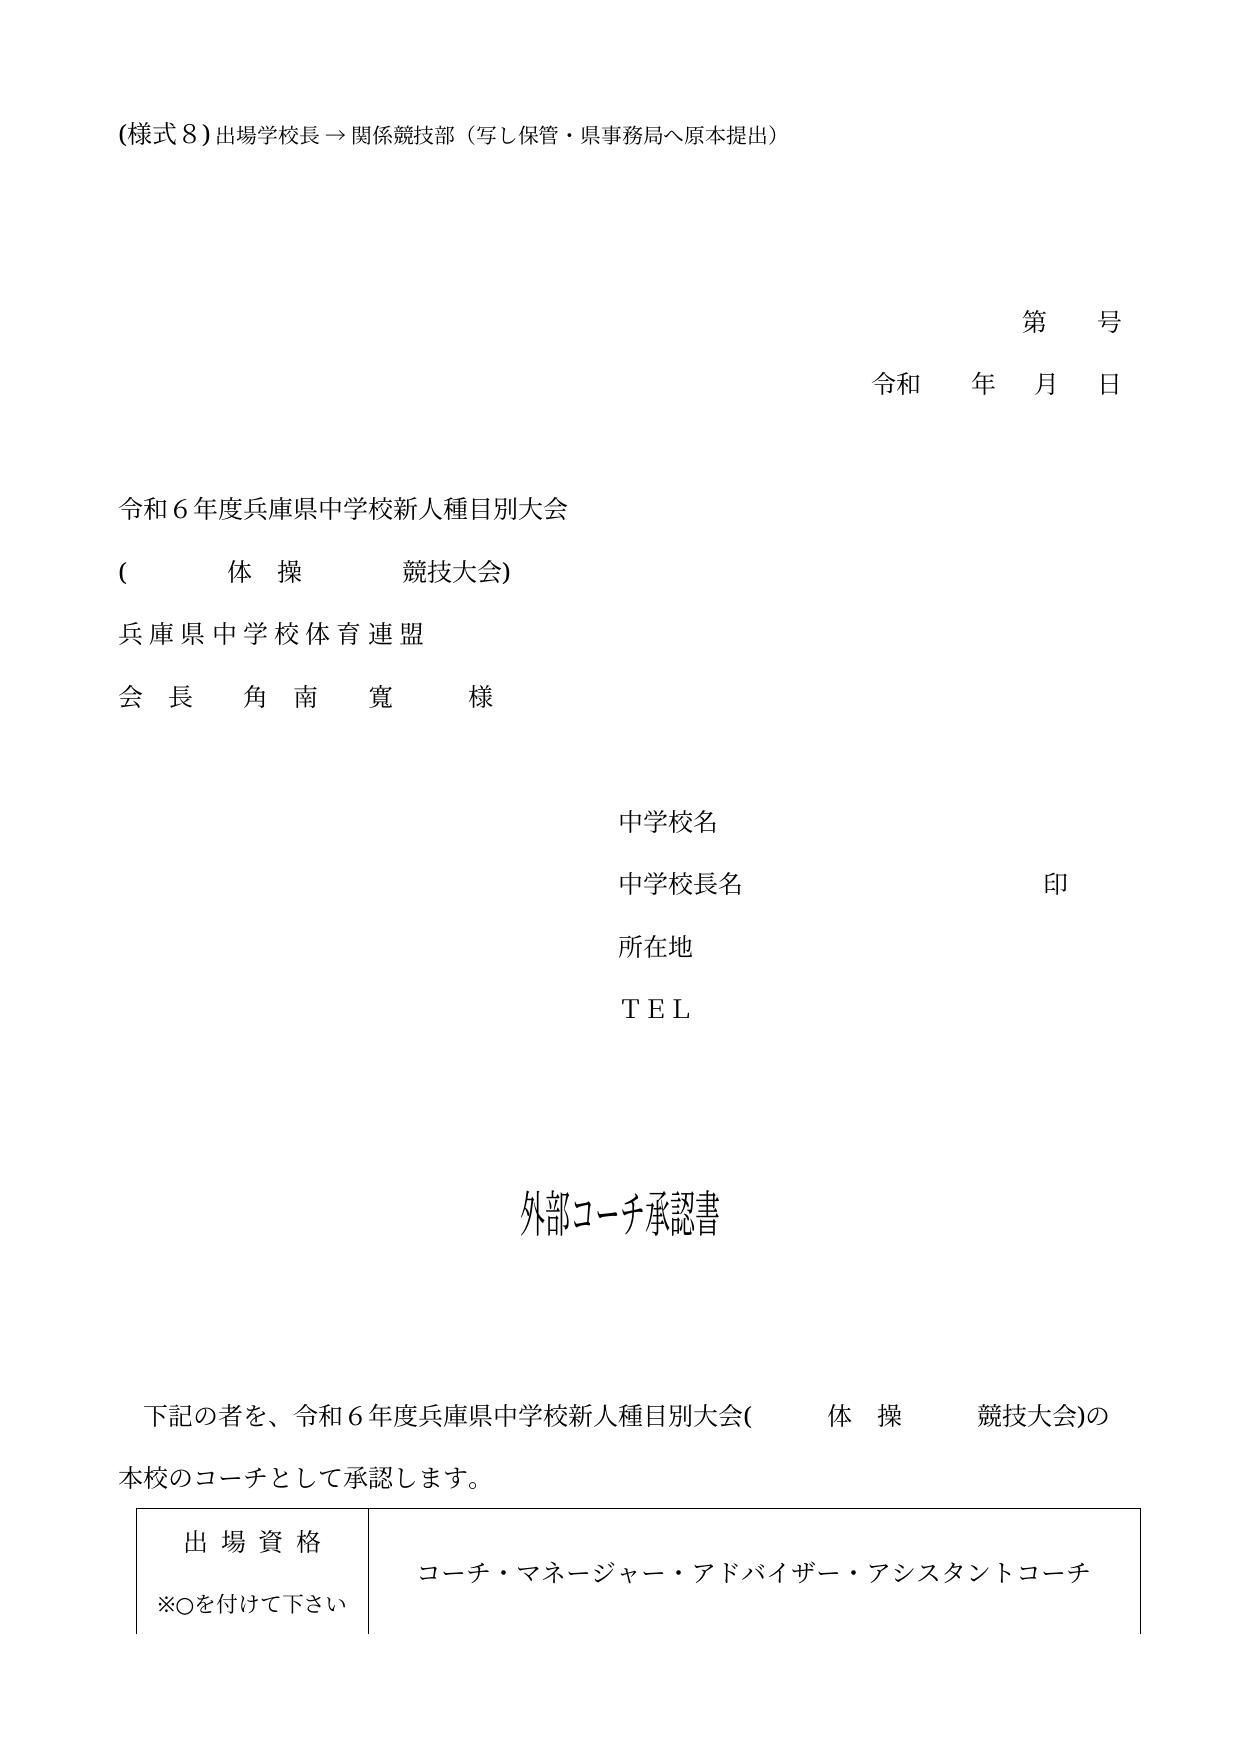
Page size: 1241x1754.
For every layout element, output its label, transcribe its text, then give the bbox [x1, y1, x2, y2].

text ( 体 操 競技大会) [118, 539, 1122, 602]
table_header 出場資格 ※○を付けて下さい [137, 1509, 368, 1634]
text 所在地 [118, 914, 1122, 977]
text 第 号 [118, 289, 1122, 352]
text 令和 年 月 日 [118, 352, 1122, 414]
text 下記の者を、令和６年度兵庫県中学校新人種目別大会( 体 操 競技大会)の本校のコーチとして承認します。 [118, 1383, 1122, 1508]
text ＴＥＬ [118, 977, 1122, 1039]
text 中学校長名 印 [118, 852, 1122, 914]
text 会 長 角 南 寬 様 [118, 664, 1122, 727]
text (様式８) 出場学校長 → 関係競技部（写し保管・県事務局へ原本提出） [118, 102, 1122, 164]
table_header コーチ・マネージャー・アドバイザー・アシスタントコーチ [369, 1509, 1140, 1634]
text 外部コーチ承認書 [118, 1164, 1122, 1258]
text 令和６年度兵庫県中学校新人種目別大会 [118, 477, 1122, 539]
text 兵庫県中学校体育連盟 [118, 602, 1122, 664]
text 中学校名 [118, 789, 1122, 852]
